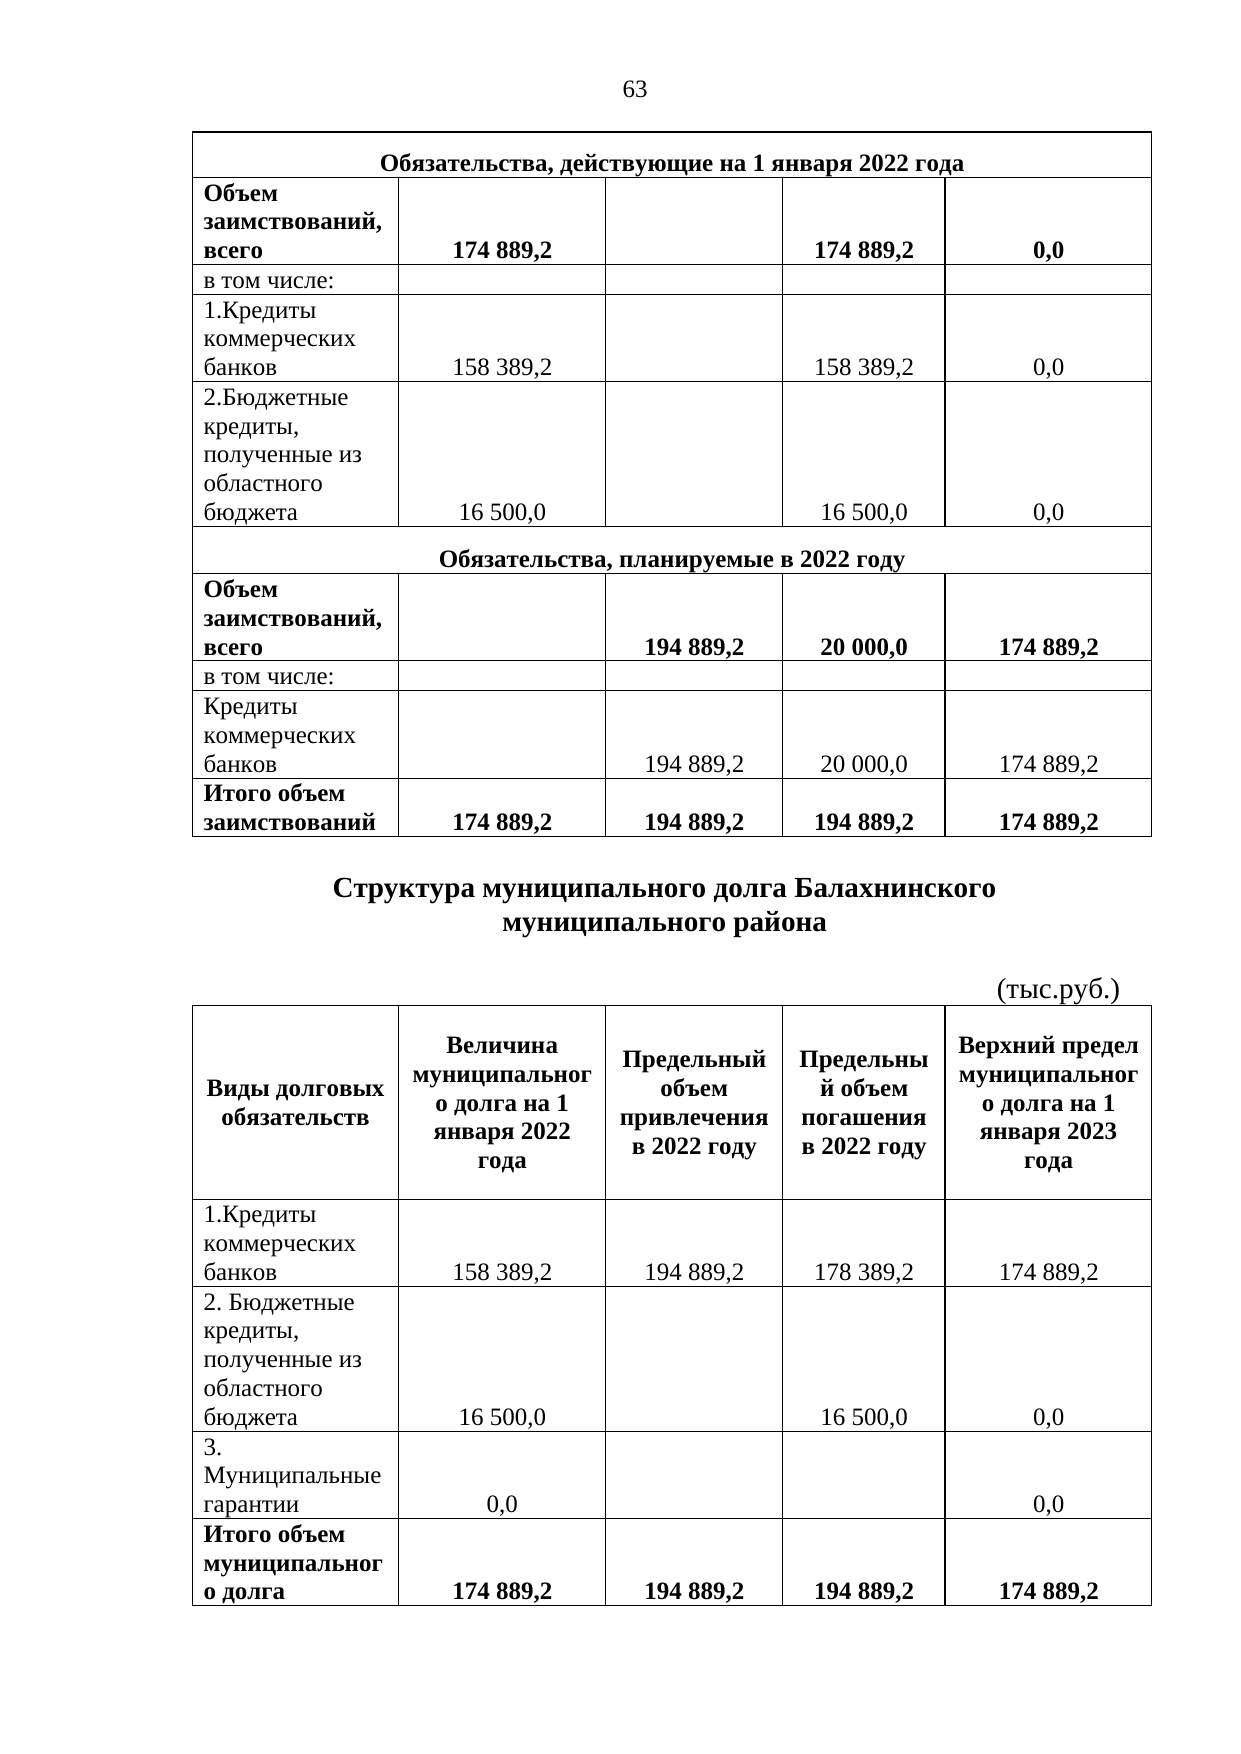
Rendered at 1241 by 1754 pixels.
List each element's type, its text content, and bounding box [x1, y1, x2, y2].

text Структура муниципального долга Балахнинского [118, 871, 1152, 904]
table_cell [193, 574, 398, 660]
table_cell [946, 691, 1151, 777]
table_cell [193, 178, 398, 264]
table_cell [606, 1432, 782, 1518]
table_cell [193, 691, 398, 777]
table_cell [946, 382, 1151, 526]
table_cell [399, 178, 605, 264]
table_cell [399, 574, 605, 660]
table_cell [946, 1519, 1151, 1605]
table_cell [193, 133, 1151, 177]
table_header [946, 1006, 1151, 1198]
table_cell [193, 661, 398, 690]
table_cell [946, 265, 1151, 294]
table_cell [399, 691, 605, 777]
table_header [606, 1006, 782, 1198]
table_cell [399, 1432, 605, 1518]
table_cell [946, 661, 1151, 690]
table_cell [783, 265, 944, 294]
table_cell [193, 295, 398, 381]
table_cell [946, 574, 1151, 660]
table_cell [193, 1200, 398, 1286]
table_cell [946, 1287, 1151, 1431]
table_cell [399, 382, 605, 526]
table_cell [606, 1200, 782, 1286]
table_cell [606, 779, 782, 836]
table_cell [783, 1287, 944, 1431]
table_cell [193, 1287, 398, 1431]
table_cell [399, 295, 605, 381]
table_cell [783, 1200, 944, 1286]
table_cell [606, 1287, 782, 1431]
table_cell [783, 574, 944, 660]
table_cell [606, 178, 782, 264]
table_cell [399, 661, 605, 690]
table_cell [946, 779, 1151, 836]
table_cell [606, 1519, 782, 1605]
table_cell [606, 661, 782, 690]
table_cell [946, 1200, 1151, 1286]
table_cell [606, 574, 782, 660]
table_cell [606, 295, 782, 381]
text (тыс.руб.) [118, 971, 1152, 1005]
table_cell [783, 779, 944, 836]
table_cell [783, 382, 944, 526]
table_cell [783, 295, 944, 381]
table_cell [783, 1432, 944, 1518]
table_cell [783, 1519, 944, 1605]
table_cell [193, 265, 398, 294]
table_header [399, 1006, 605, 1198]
text муниципального района [118, 904, 1152, 938]
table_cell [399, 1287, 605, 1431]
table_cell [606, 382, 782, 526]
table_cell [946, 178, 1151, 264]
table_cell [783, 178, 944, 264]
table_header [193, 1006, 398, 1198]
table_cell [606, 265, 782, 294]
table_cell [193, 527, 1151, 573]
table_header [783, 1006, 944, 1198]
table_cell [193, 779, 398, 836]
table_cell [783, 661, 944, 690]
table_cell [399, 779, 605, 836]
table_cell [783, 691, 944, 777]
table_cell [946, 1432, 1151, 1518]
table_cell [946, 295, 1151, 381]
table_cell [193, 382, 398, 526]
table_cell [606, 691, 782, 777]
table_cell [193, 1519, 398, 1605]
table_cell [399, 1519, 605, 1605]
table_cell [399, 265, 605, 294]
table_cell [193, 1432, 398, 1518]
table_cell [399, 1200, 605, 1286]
